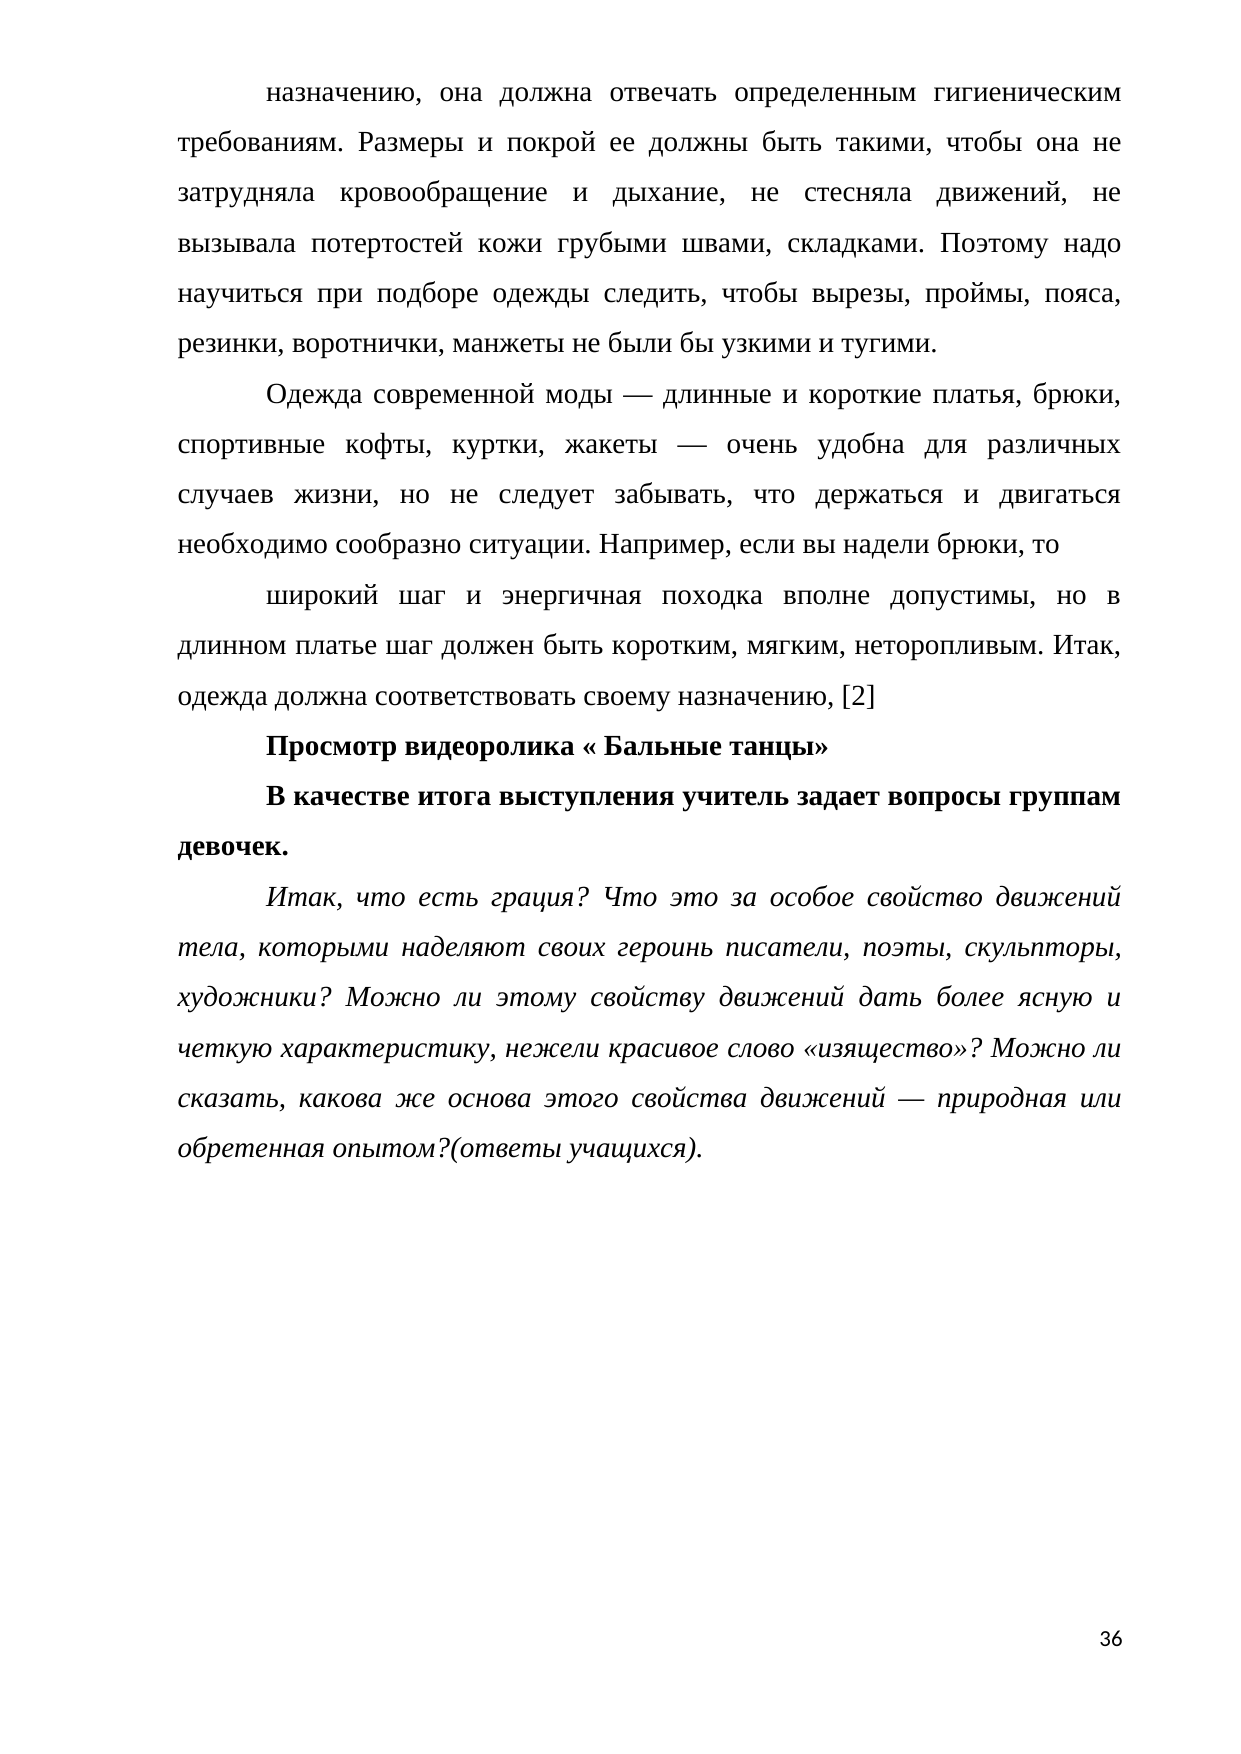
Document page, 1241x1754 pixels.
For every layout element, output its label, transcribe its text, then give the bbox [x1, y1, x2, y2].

text В качестве итога выступления учитель задает вопросы группам девочек. [177, 778, 1122, 862]
text широкий шаг и энергичная походка вполне допустимы, но в длинном платье шаг должен быть коротким, мягким, неторопливым. Итак, одежда должна соответствовать своему назначению, [2] [177, 577, 1122, 711]
text Итак, что есть грация? Что это за особое свойство движений тела, которыми наделяют своих героинь писатели, поэты, скульпторы, художники? Можно ли этому свойству движений дать более ясную и четкую характеристику, нежели красивое слово «изящество»? Можно ли сказать, какова же основа этого свойства движений — природная или обретенная опытом?(ответы учащихся). [177, 879, 1122, 1164]
text Одежда современной моды — длинные и короткие платья, брюки, спортивные кофты, куртки, жакеты — очень удобна для различных случаев жизни, но не следует забывать, что держаться и двигаться необходимо сообразно ситуации. Например, если вы надели брюки, то [177, 376, 1122, 560]
text Просмотр видеоролика « Бальные танцы» [177, 728, 1122, 761]
text назначению, она должна отвечать определенным гигиеническим требованиям. Размеры и покрой ее должны быть такими, чтобы она не затрудняла кровообращение и дыхание, не стесняла движений, не вызывала потертостей кожи грубыми швами, складками. Поэтому надо научиться при подборе одежды следить, чтобы вырезы, проймы, пояса, резинки, воротнички, манжеты не были бы узкими и тугими. [177, 74, 1122, 359]
